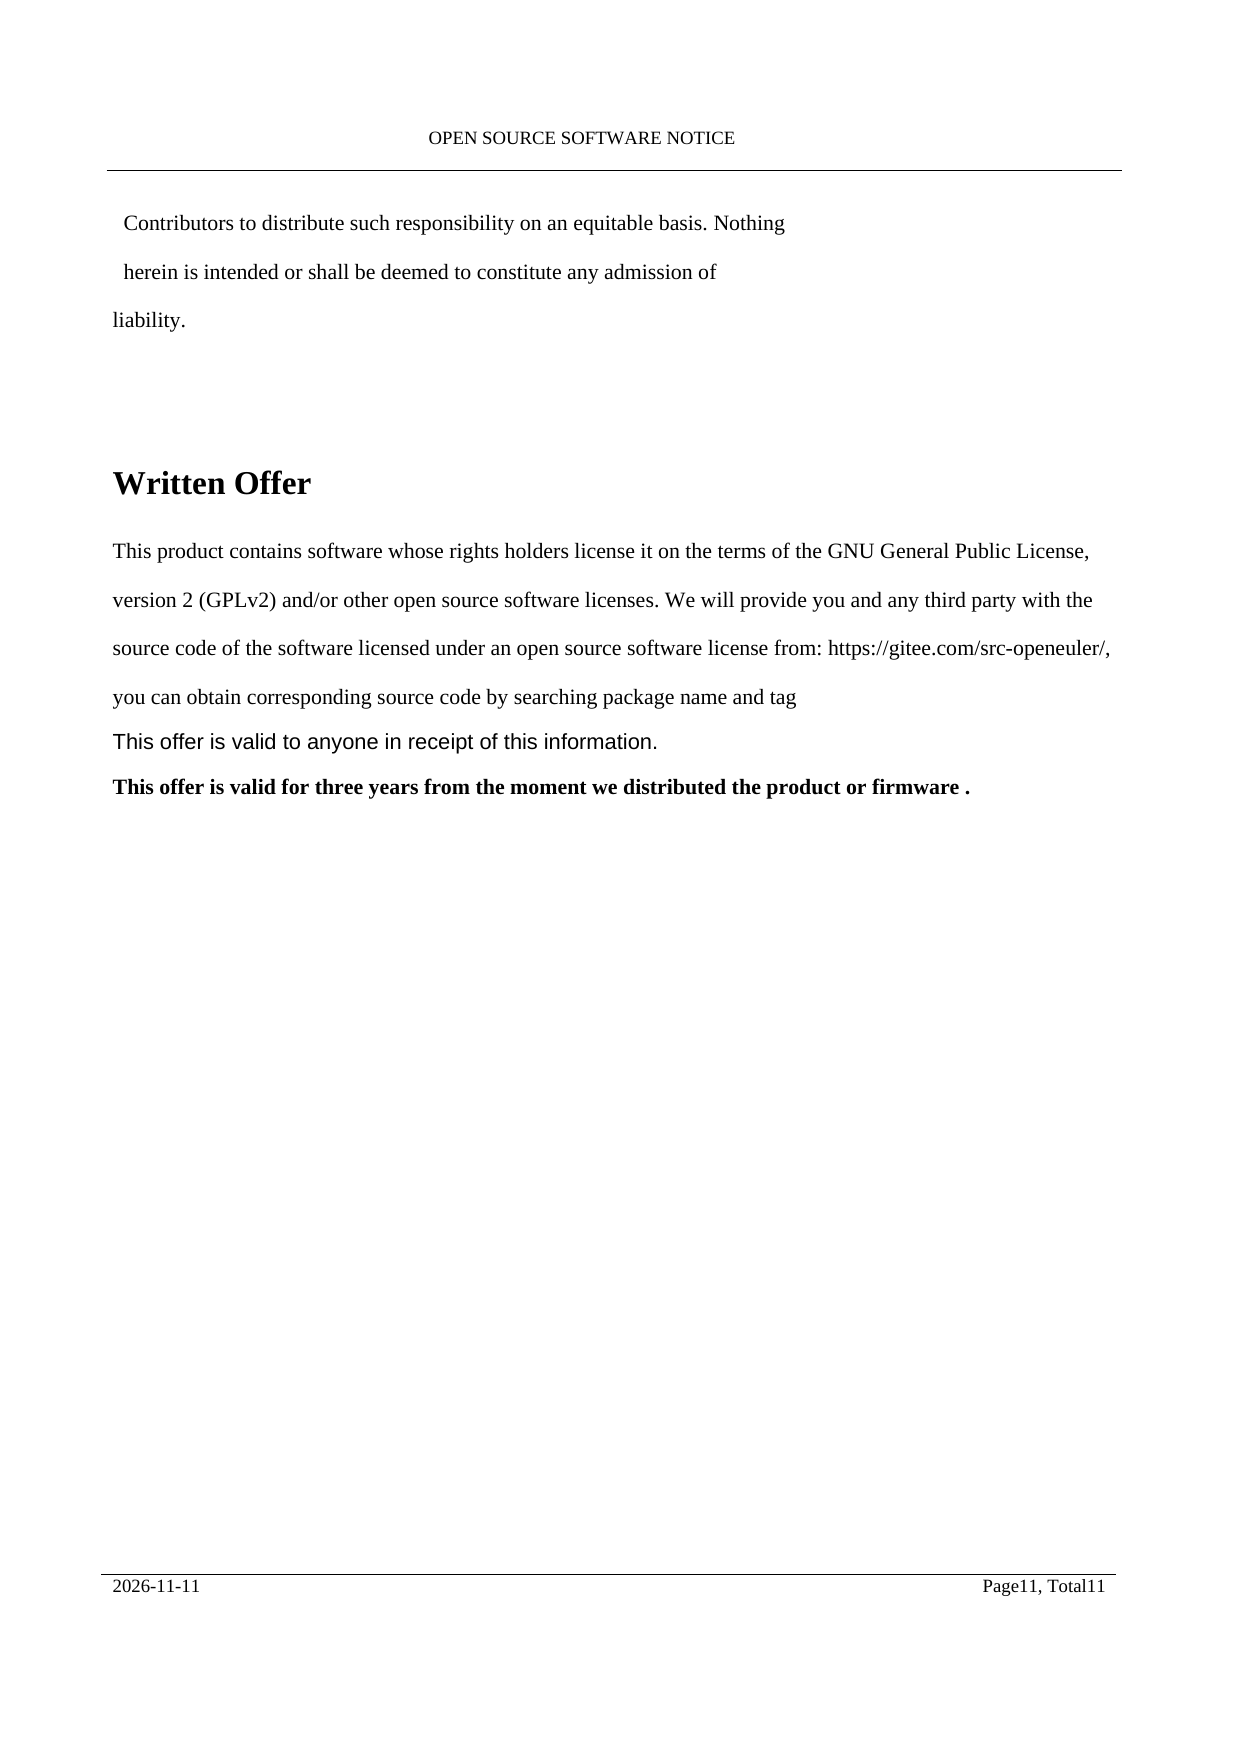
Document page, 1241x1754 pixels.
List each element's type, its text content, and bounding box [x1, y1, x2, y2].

text This product contains software whose rights holders license it on the terms of the GNU General Public License, version 2 (GPLv2) and/or other open source software licenses. We will provide you and any third party with the source code of the software licensed under an open source software license from: https://gitee.com/src-openeuler/, you can obtain corresponding source code by searching package name and tag [112, 534, 1128, 713]
text This offer is valid for three years from the moment we distributed the product or firmware . [112, 771, 1128, 803]
text Written Offer [112, 450, 1128, 515]
text This offer is valid to anyone in receipt of this information. [112, 726, 1128, 758]
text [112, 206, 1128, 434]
